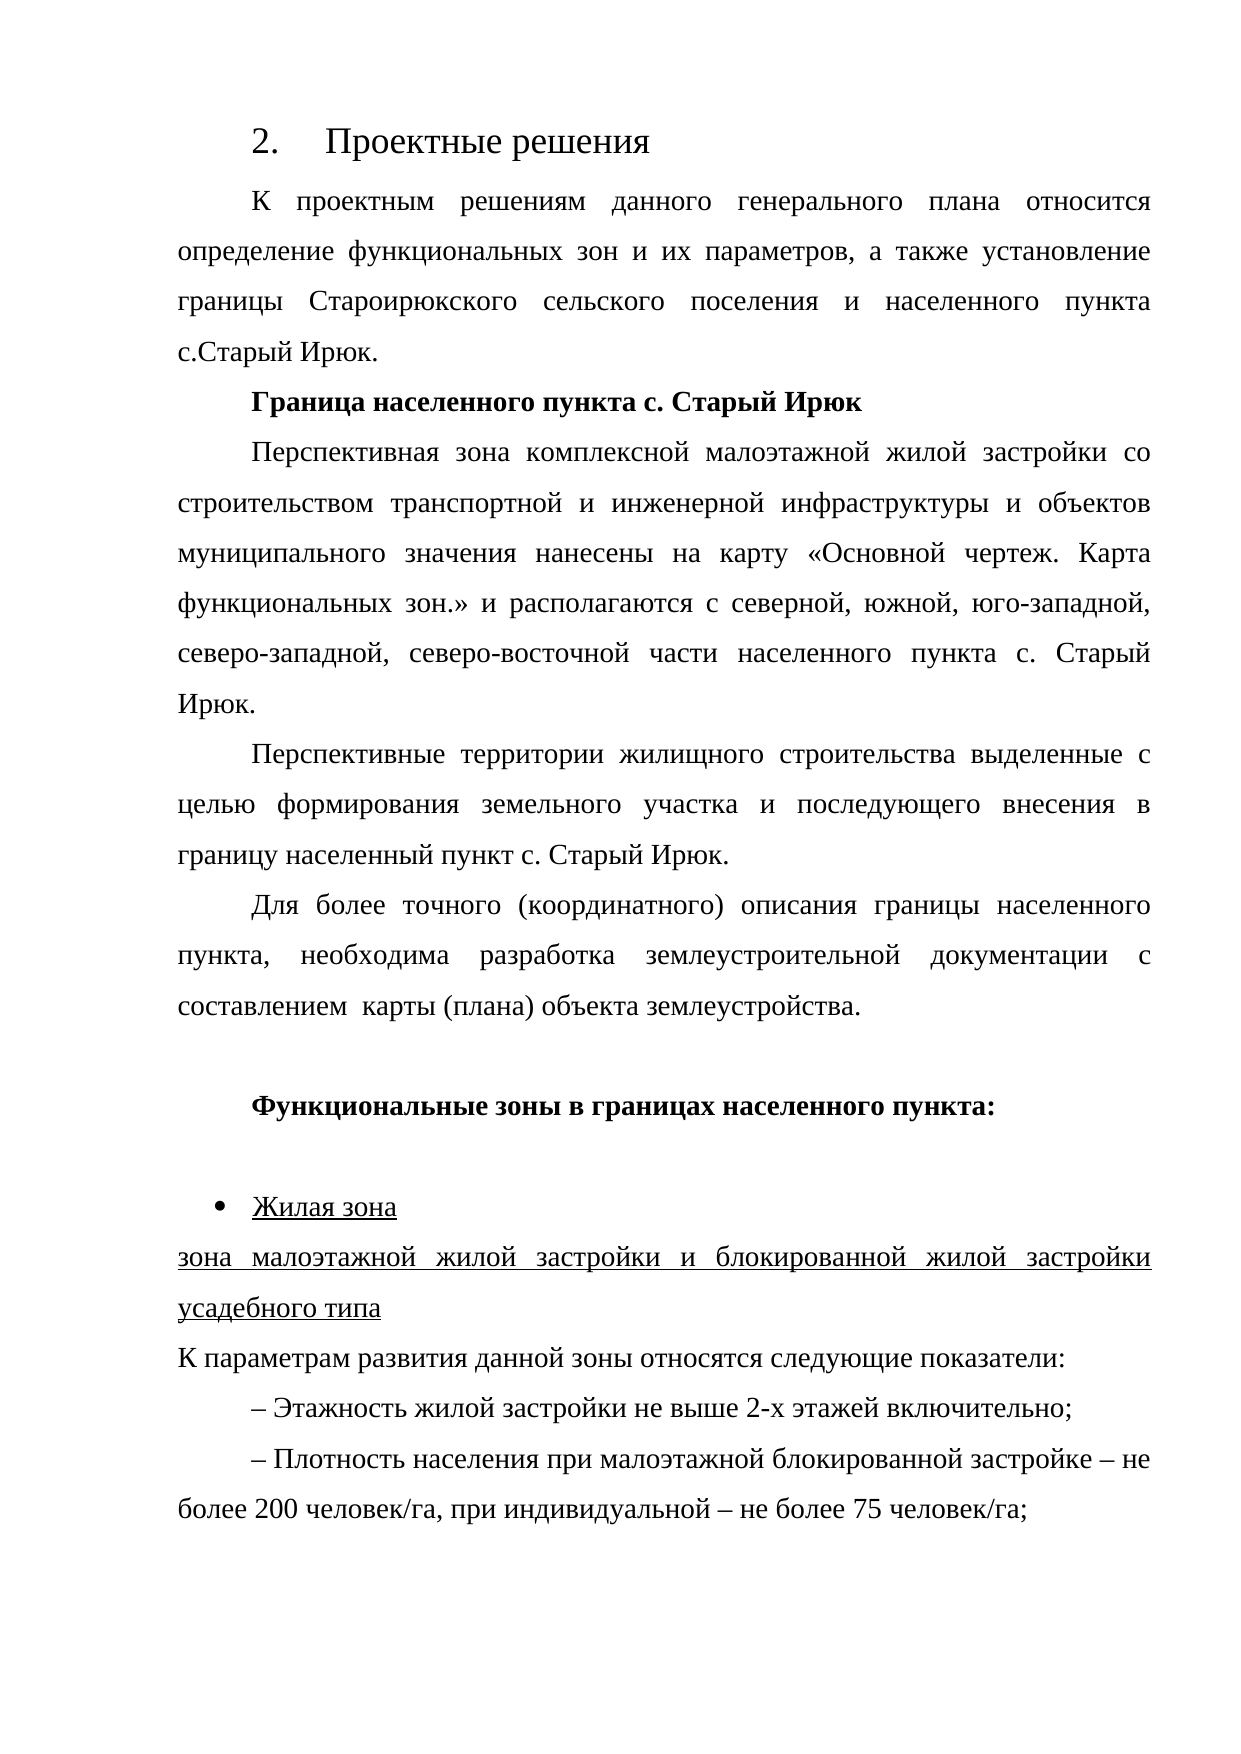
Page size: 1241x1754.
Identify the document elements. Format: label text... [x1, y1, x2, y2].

text – Этажность жилой застройки не выше 2-х этажей включительно; [177, 1390, 1152, 1424]
text Граница населенного пункта с. Старый Ирюк [177, 384, 1152, 418]
text К параметрам развития данной зоны относятся следующие показатели: [177, 1340, 1152, 1374]
text Перспективная зона комплексной малоэтажной жилой застройки со строительством транспортной и инженерной инфраструктуры и объектов муниципального значения нанесены на карту «Основной чертеж. Карта функциональных зон.» и располагаются с северной, южной, юго-западной, северо-западной, северо-восточной части населенного пункта с. Старый Ирюк. [177, 434, 1152, 719]
text К проектным решениям данного генерального плана относится определение функциональных зон и их параметров, а также установление границы Староирюкского сельского поселения и населенного пункта с.Старый Ирюк. [177, 183, 1152, 367]
text зона малоэтажной жилой застройки и блокированной жилой застройки усадебного типа [177, 1270, 1152, 1323]
text зона малоэтажной жилой застройки и блокированной жилой застройки усадебного типа [177, 1239, 1152, 1269]
text Для более точного (координатного) описания границы населенного пункта, необходима разработка землеустроительной документации с составлением карты (плана) объекта землеустройства. [177, 887, 1152, 1021]
text Перспективные территории жилищного строительства выделенные с целью формирования земельного участка и последующего внесения в границу населенный пункт с. Старый Ирюк. [177, 736, 1152, 870]
list Жилая зона [215, 1189, 1152, 1223]
text Функциональные зоны в границах населенного пункта: [177, 1088, 1152, 1122]
text – Плотность населения при малоэтажной блокированной застройке – не более 200 человек/га, при индивидуальной – не более 75 человек/га; [177, 1441, 1152, 1524]
list Проектные решения [177, 118, 1152, 161]
